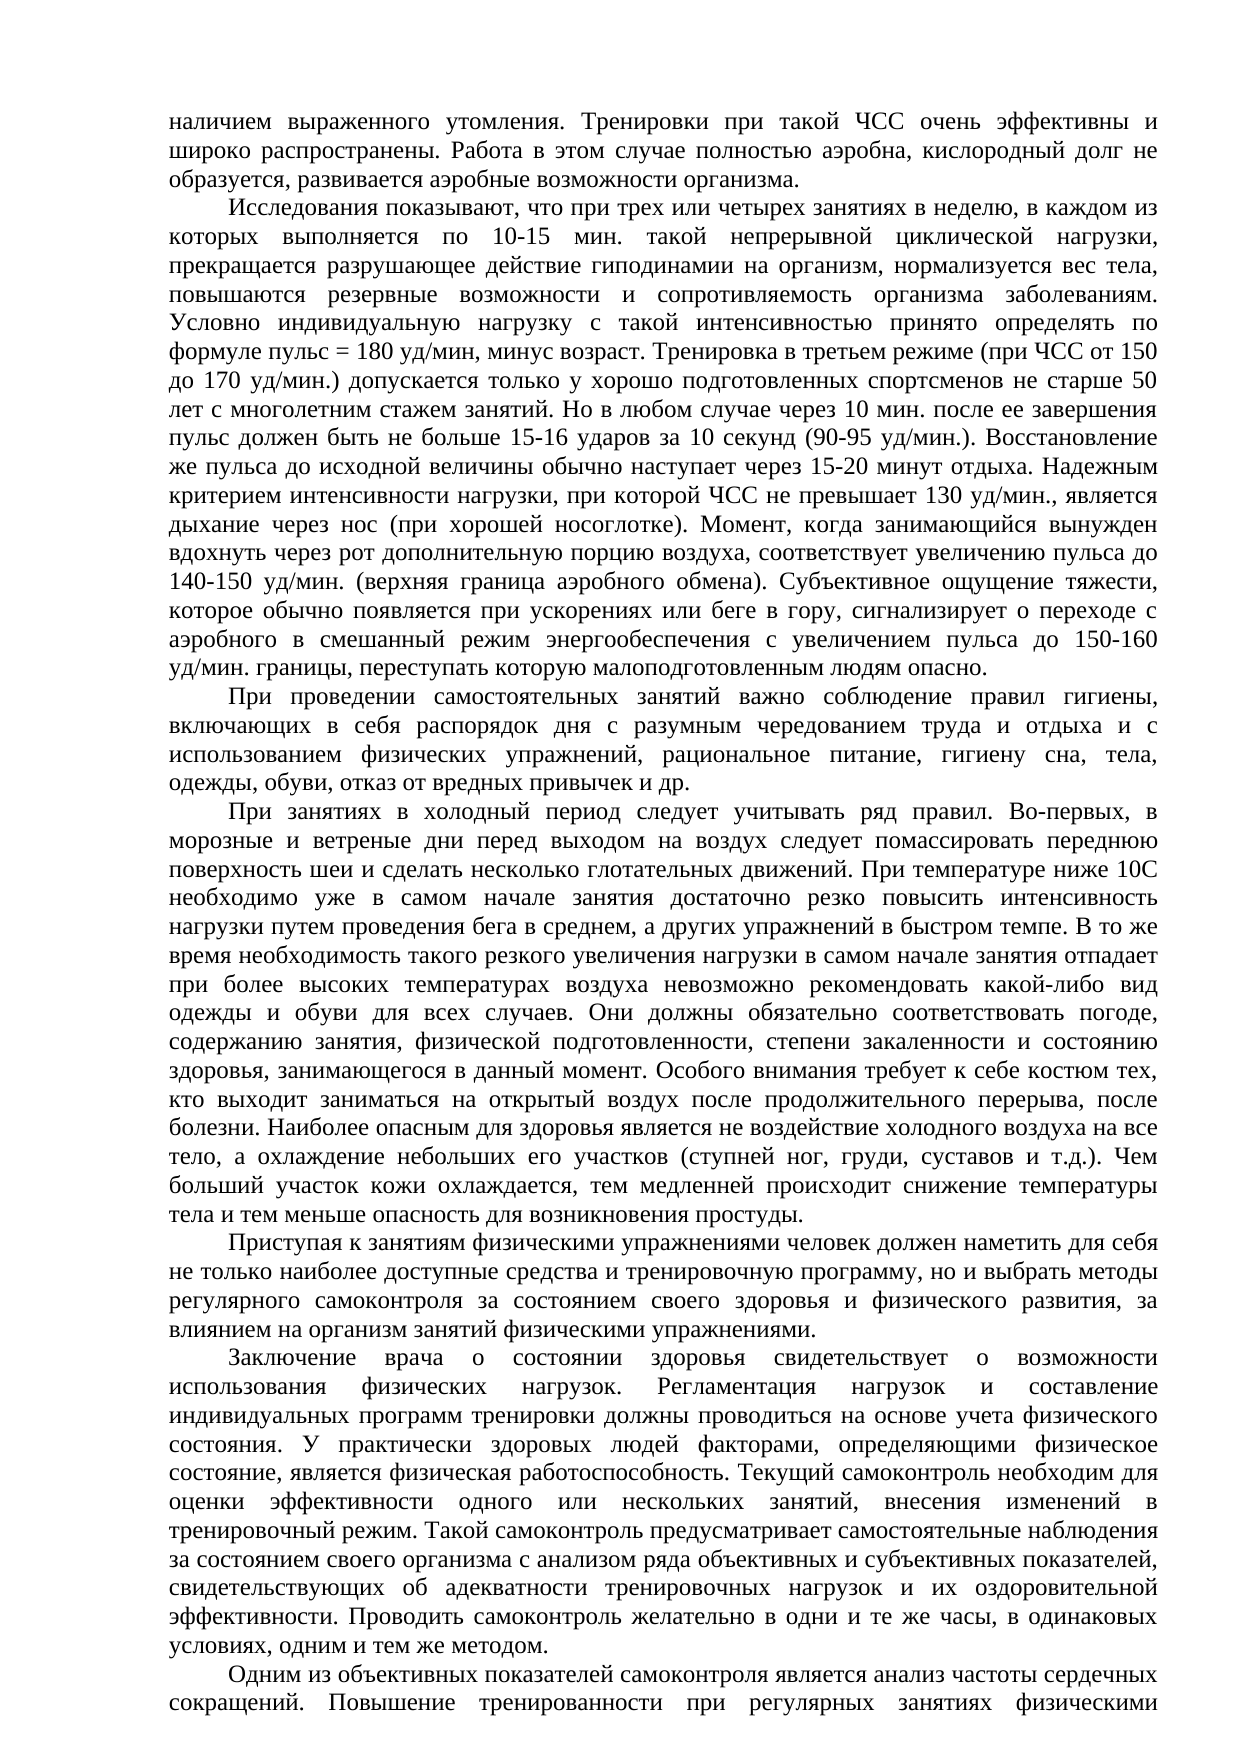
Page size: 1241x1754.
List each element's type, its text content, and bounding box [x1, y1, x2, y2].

text При проведении самостоятельных занятий важно соблюдение правил гигиены, включающих в себя распорядок дня с разумным чередованием труда и отдыха и с использованием физических упражнений, рациональное питание, гигиену сна, тела, одежды, обуви, отказ от вредных привычек и др. [169, 681, 1159, 796]
text Заключение врача о состоянии здоровья свидетельствует о возможности использования физических нагрузок. Регламентация нагрузок и составление индивидуальных программ тренировки должны проводиться на основе учета физического состояния. У практически здоровых людей факторами, определяющими физическое состояние, является физическая работоспособность. Текущий самоконтроль необходим для оценки эффективности одного или нескольких занятий, внесения изменений в тренировочный режим. Такой самоконтроль предусматривает самостоятельные наблюдения за состоянием своего организма с анализом ряда объективных и субъективных показателей, свидетельствующих об адекватности тренировочных нагрузок и их оздоровительной эффективности. Проводить самоконтроль желательно в одни и те же часы, в одинаковых условиях, одним и тем же методом. [169, 1342, 1159, 1659]
text Приступая к занятиям физическими упражнениями человек должен наметить для себя не только наиболее доступные средства и тренировочную программу, но и выбрать методы регулярного самоконтроля за состоянием своего здоровья и физического развития, за влиянием на организм занятий физическими упражнениями. [169, 1227, 1159, 1342]
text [169, 106, 1159, 192]
text Исследования показывают, что при трех или четырех занятиях в неделю, в каждом из которых выполняется по 10-15 мин. такой непрерывной циклической нагрузки, прекращается разрушающее действие гиподинамии на организм, нормализуется вес тела, повышаются резервные возможности и сопротивляемость организма заболеваниям. Условно индивидуальную нагрузку с такой интенсивностью принято определять по формуле пульс = 180 уд/мин, минус возраст. Тренировка в третьем режиме (при ЧСС от 150 до 170 уд/мин.) допускается только у хорошо подготовленных спортсменов не старше 50 лет с многолетним стажем занятий. Но в любом случае через 10 мин. после ее завершения пульс должен быть не больше 15-16 ударов за 10 секунд (90-95 уд/мин.). Восстановление же пульса до исходной величины обычно наступает через 15-20 минут отдыха. Надежным критерием интенсивности нагрузки, при которой ЧСС не превышает 130 уд/мин., является дыхание через нос (при хорошей носоглотке). Момент, когда занимающийся вынужден вдохнуть через рот дополнительную порцию воздуха, соответствует увеличению пульса до 140-150 уд/мин. (верхняя граница аэробного обмена). Субъективное ощущение тяжести, которое обычно появляется при ускорениях или беге в гору, сигнализирует о переходе с аэробного в смешанный режим энергообеспечения с увеличением пульса до 150-160 уд/мин. границы, переступать которую малоподготовленным людям опасно. [169, 192, 1159, 681]
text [169, 1659, 1159, 1716]
text При занятиях в холодный период следует учитывать ряд правил. Во-первых, в морозные и ветреные дни перед выходом на воздух следует помассировать переднюю поверхность шеи и сделать несколько глотательных движений. При температуре ниже 10С необходимо уже в самом начале занятия достаточно резко повысить интенсивность нагрузки путем проведения бега в среднем, а других упражнений в быстром темпе. В то же время необходимость такого резкого увеличения нагрузки в самом начале занятия отпадает при более высоких температурах воздуха невозможно рекомендовать какой-либо вид одежды и обуви для всех случаев. Они должны обязательно соответствовать погоде, содержанию занятия, физической подготовленности, степени закаленности и состоянию здоровья, занимающегося в данный момент. Особого внимания требует к себе костюм тех, кто выходит заниматься на открытый воздух после продолжительного перерыва, после болезни. Наиболее опасным для здоровья является не воздействие холодного воздуха на все тело, а охлаждение небольших его участков (ступней ног, груди, суставов и т.д.). Чем больший участок кожи охлаждается, тем медленней происходит снижение температуры тела и тем меньше опасность для возникновения простуды. [169, 796, 1159, 1227]
